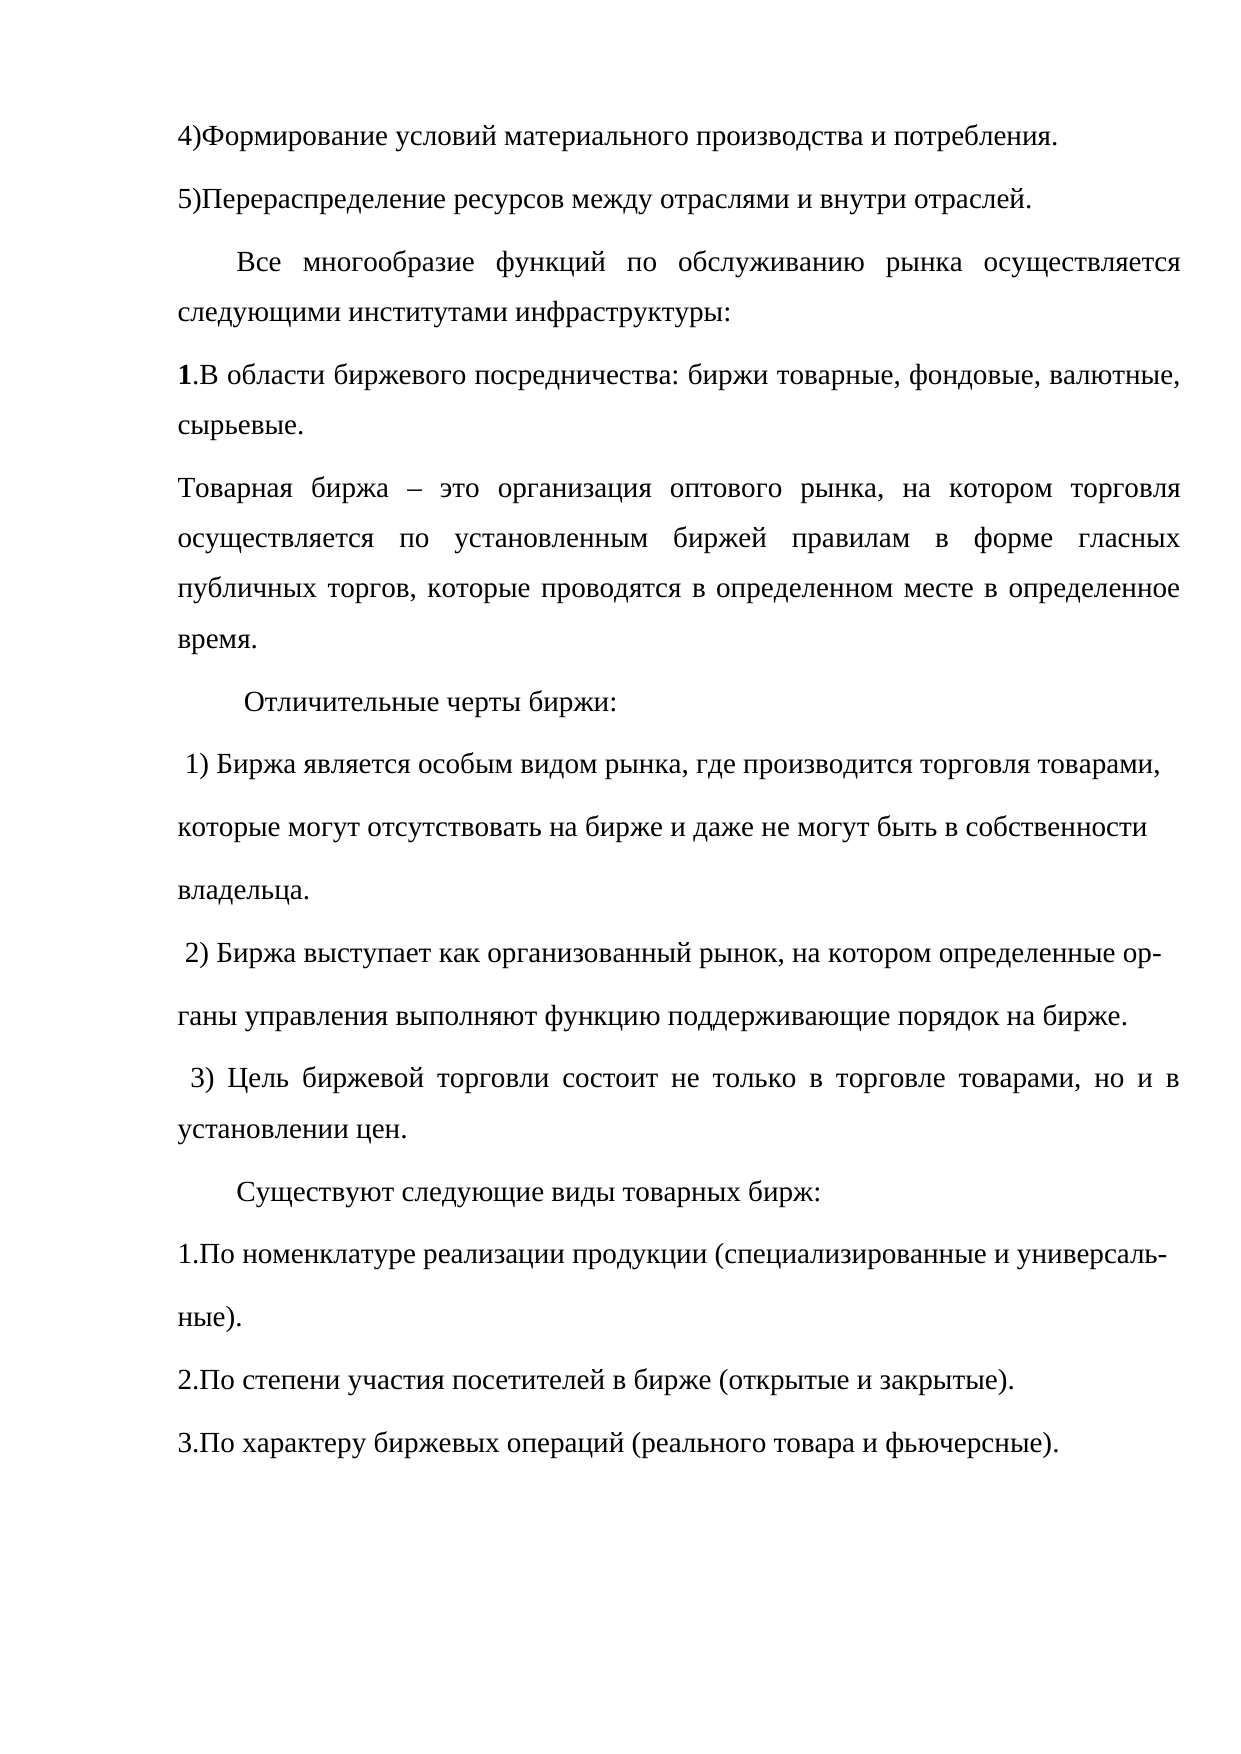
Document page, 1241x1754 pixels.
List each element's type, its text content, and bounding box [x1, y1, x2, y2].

text 1.По номенклатуре реализации продукции (специализированные и универсаль- [177, 1237, 1181, 1270]
text 3) Цель биржевой торговли состоит не только в торговле товарами, но и в установлении цен. [177, 1061, 1181, 1144]
text которые могут отсутствовать на бирже и даже не могут быть в собственности [177, 809, 1181, 843]
text 1.В области биржевого посредничества: биржи товарные, фондовые, валютные, сырьевые. [177, 357, 1181, 441]
text Все многообразие функций по обслуживанию рынка осуществляется следующими институтами инфраструктуры: [177, 244, 1181, 328]
text 1) Биржа является особым видом рынка, где производится торговля товарами, [177, 747, 1181, 780]
text 2.По степени участия посетителей в бирже (открытые и закрытые). [177, 1362, 1181, 1396]
text Существуют следующие виды товарных бирж: [177, 1174, 1181, 1207]
text владельца. [177, 872, 1181, 906]
text 3.По характеру биржевых операций (реального товара и фьючерсные). [177, 1425, 1181, 1458]
text Отличительные черты биржи: [177, 684, 1181, 717]
text ные). [177, 1299, 1181, 1333]
text ганы управления выполняют функцию поддерживающие порядок на бирже. [177, 998, 1181, 1031]
text 2) Биржа выступает как организованный рынок, на котором определенные ор- [177, 935, 1181, 968]
text 4)Формирование условий материального производства и потребления. [177, 118, 1181, 152]
text 5)Перераспределение ресурсов между отраслями и внутри отраслей. [177, 181, 1181, 214]
text Товарная биржа – это организация оптового рынка, на котором торговля осуществляется по установленным биржей правилам в форме гласных публичных торгов, которые проводятся в определенном месте в определенное время. [177, 470, 1181, 654]
